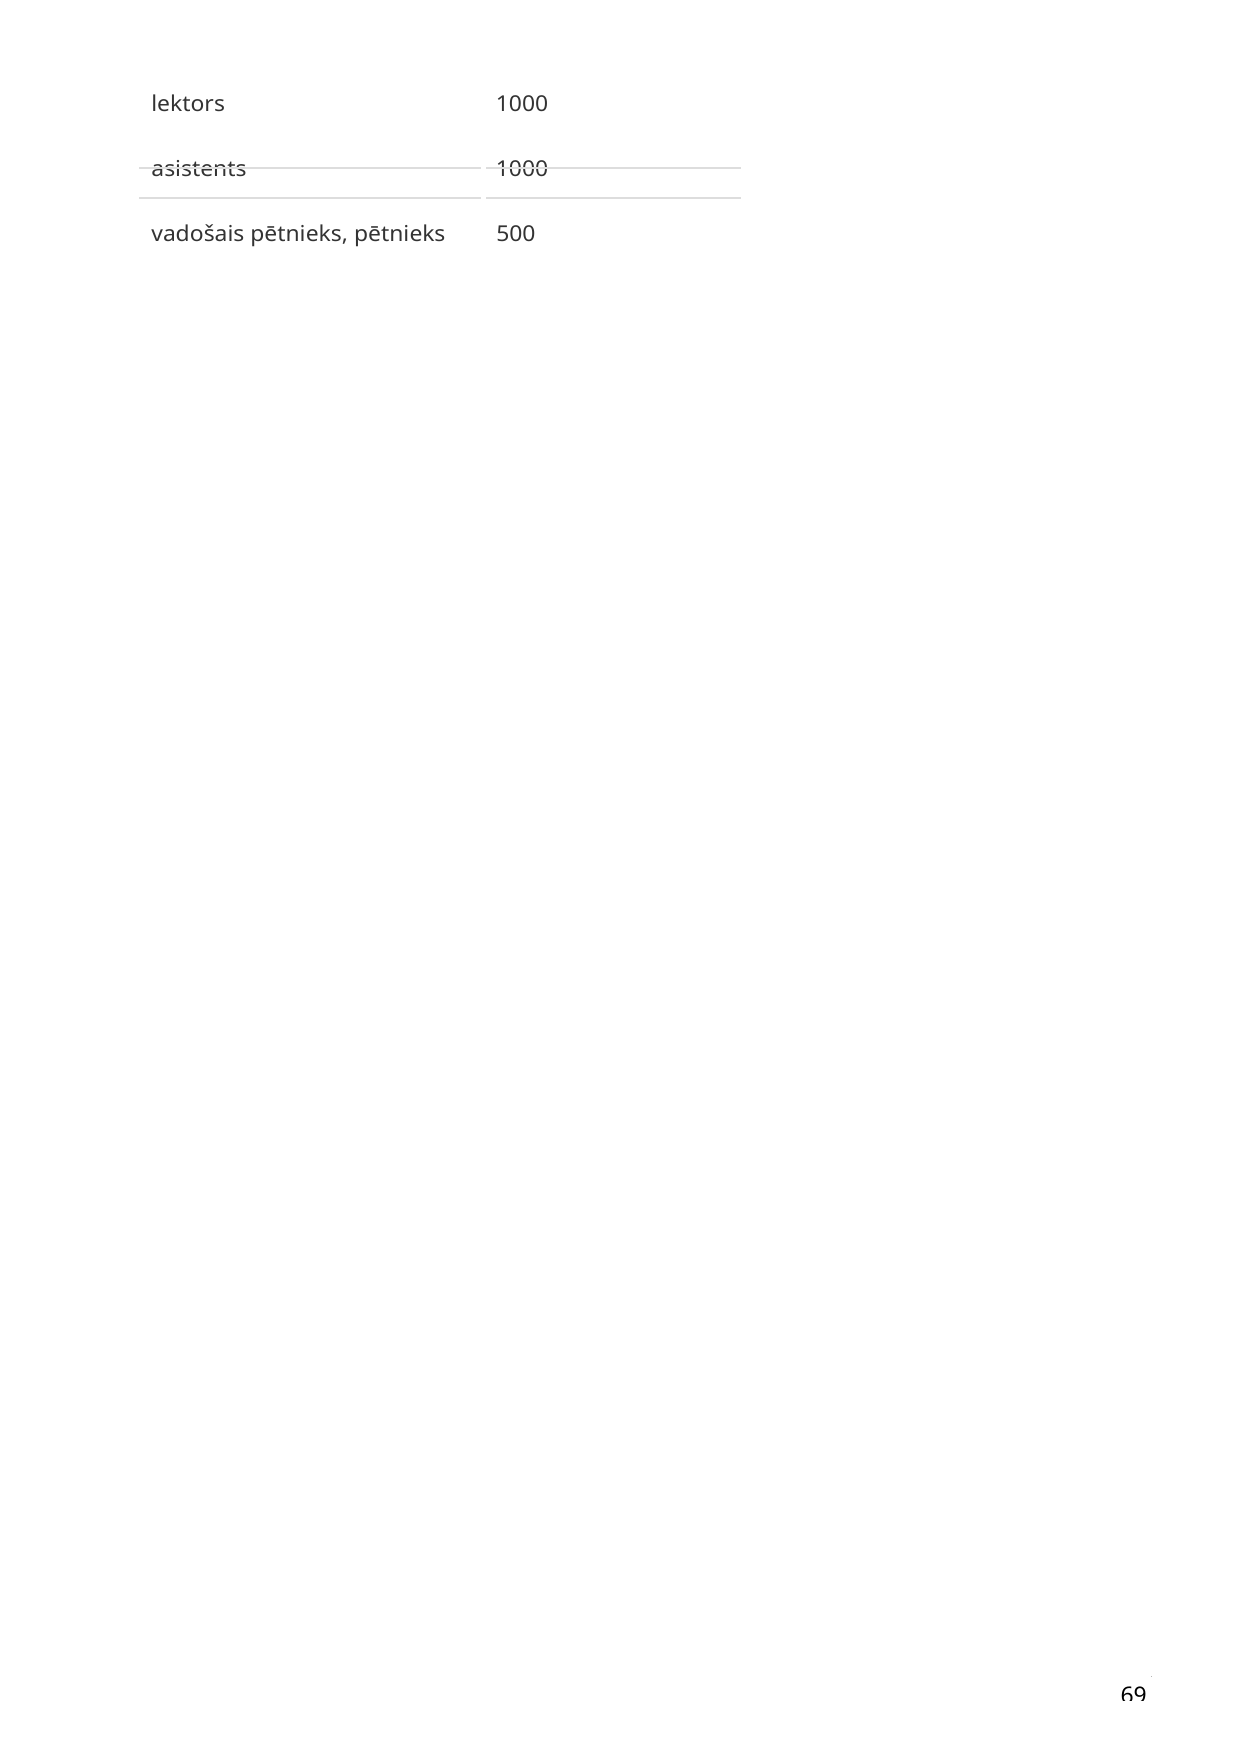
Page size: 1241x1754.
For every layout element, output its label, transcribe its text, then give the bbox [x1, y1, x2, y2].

text vadošais pētnieks, pētnieks 500 [151, 218, 1163, 248]
text asistents 1000 [151, 153, 1163, 183]
text lektors 1000 [151, 87, 1163, 117]
